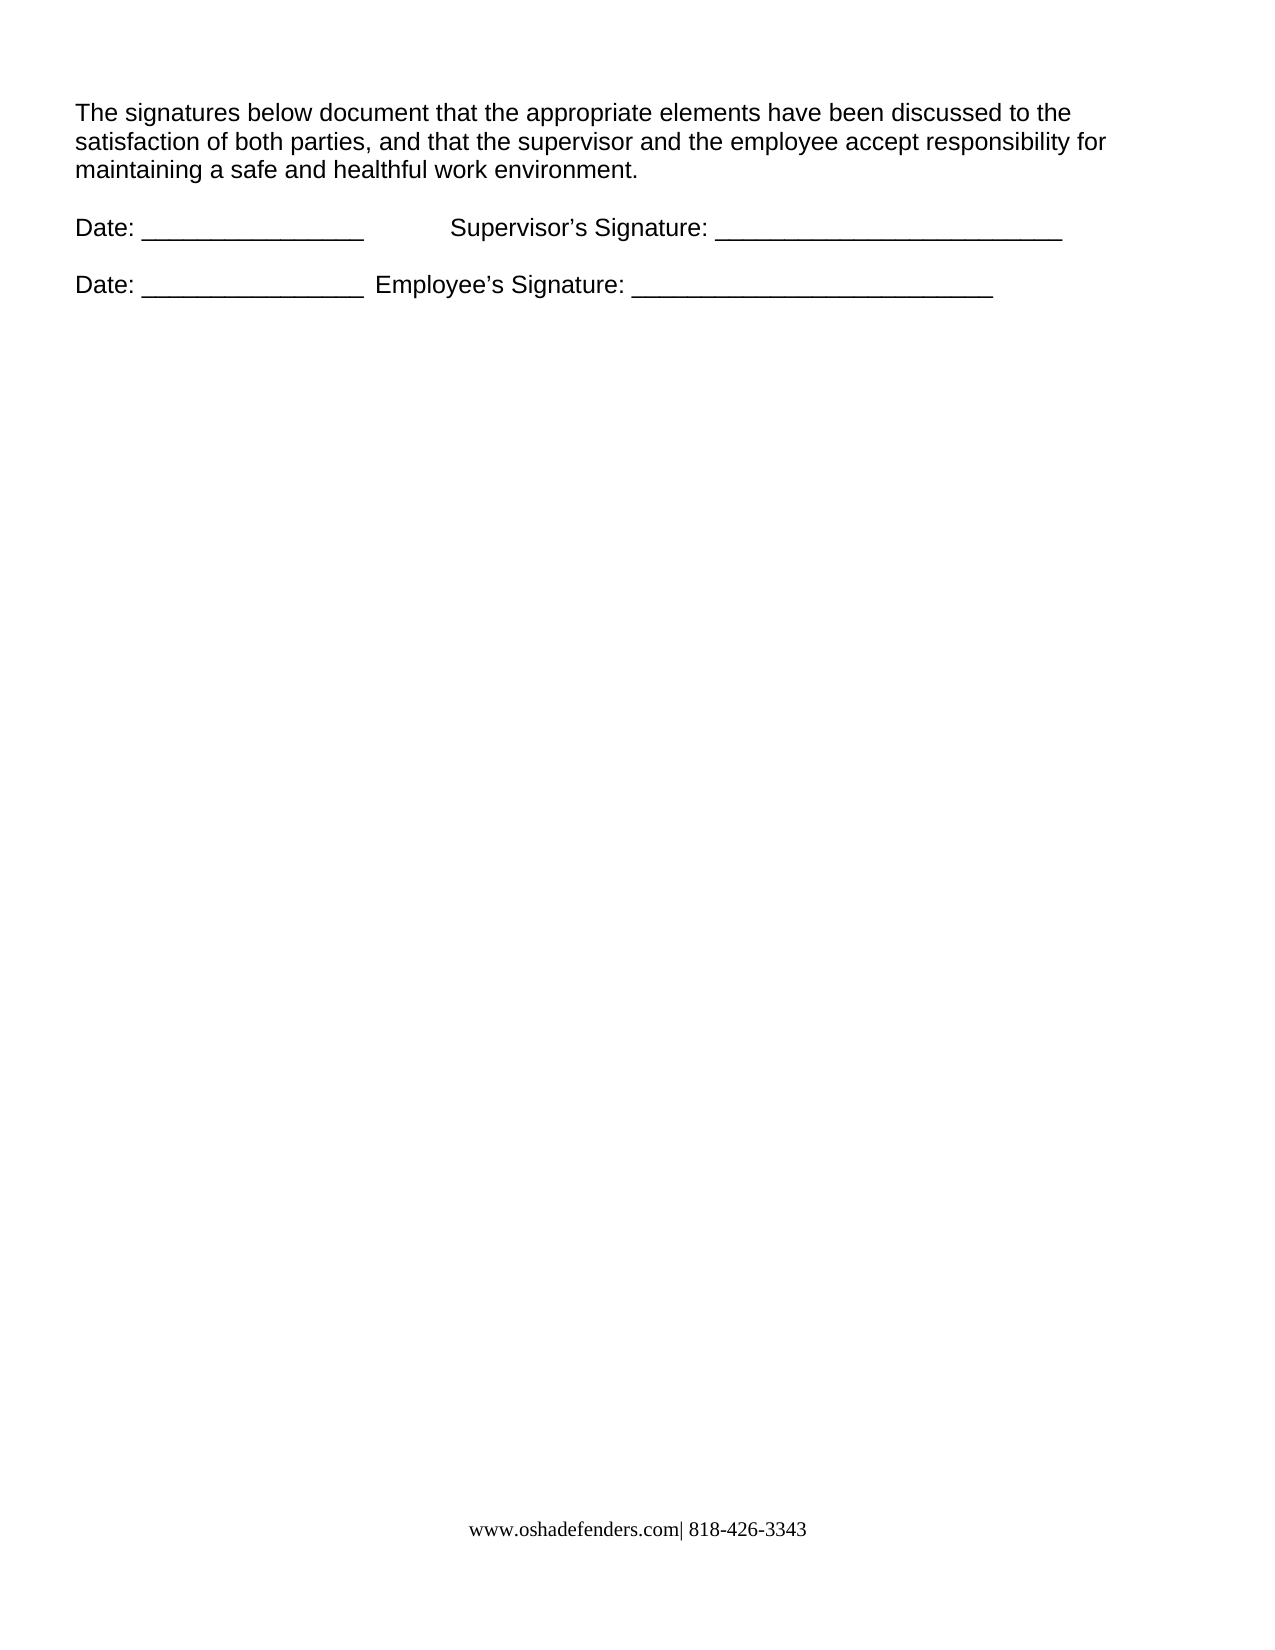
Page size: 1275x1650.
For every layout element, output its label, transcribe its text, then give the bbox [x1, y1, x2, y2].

text Date: ________________ Employee’s Signature: __________________________ [75, 270, 1200, 299]
text The signatures below document that the appropriate elements have been discussed to the satisfaction of both parties, and that the supervisor and the employee accept responsibility for maintaining a safe and healthful work environment. [75, 98, 1200, 184]
text Date: ________________ Supervisor’s Signature: _________________________ [75, 213, 1200, 241]
